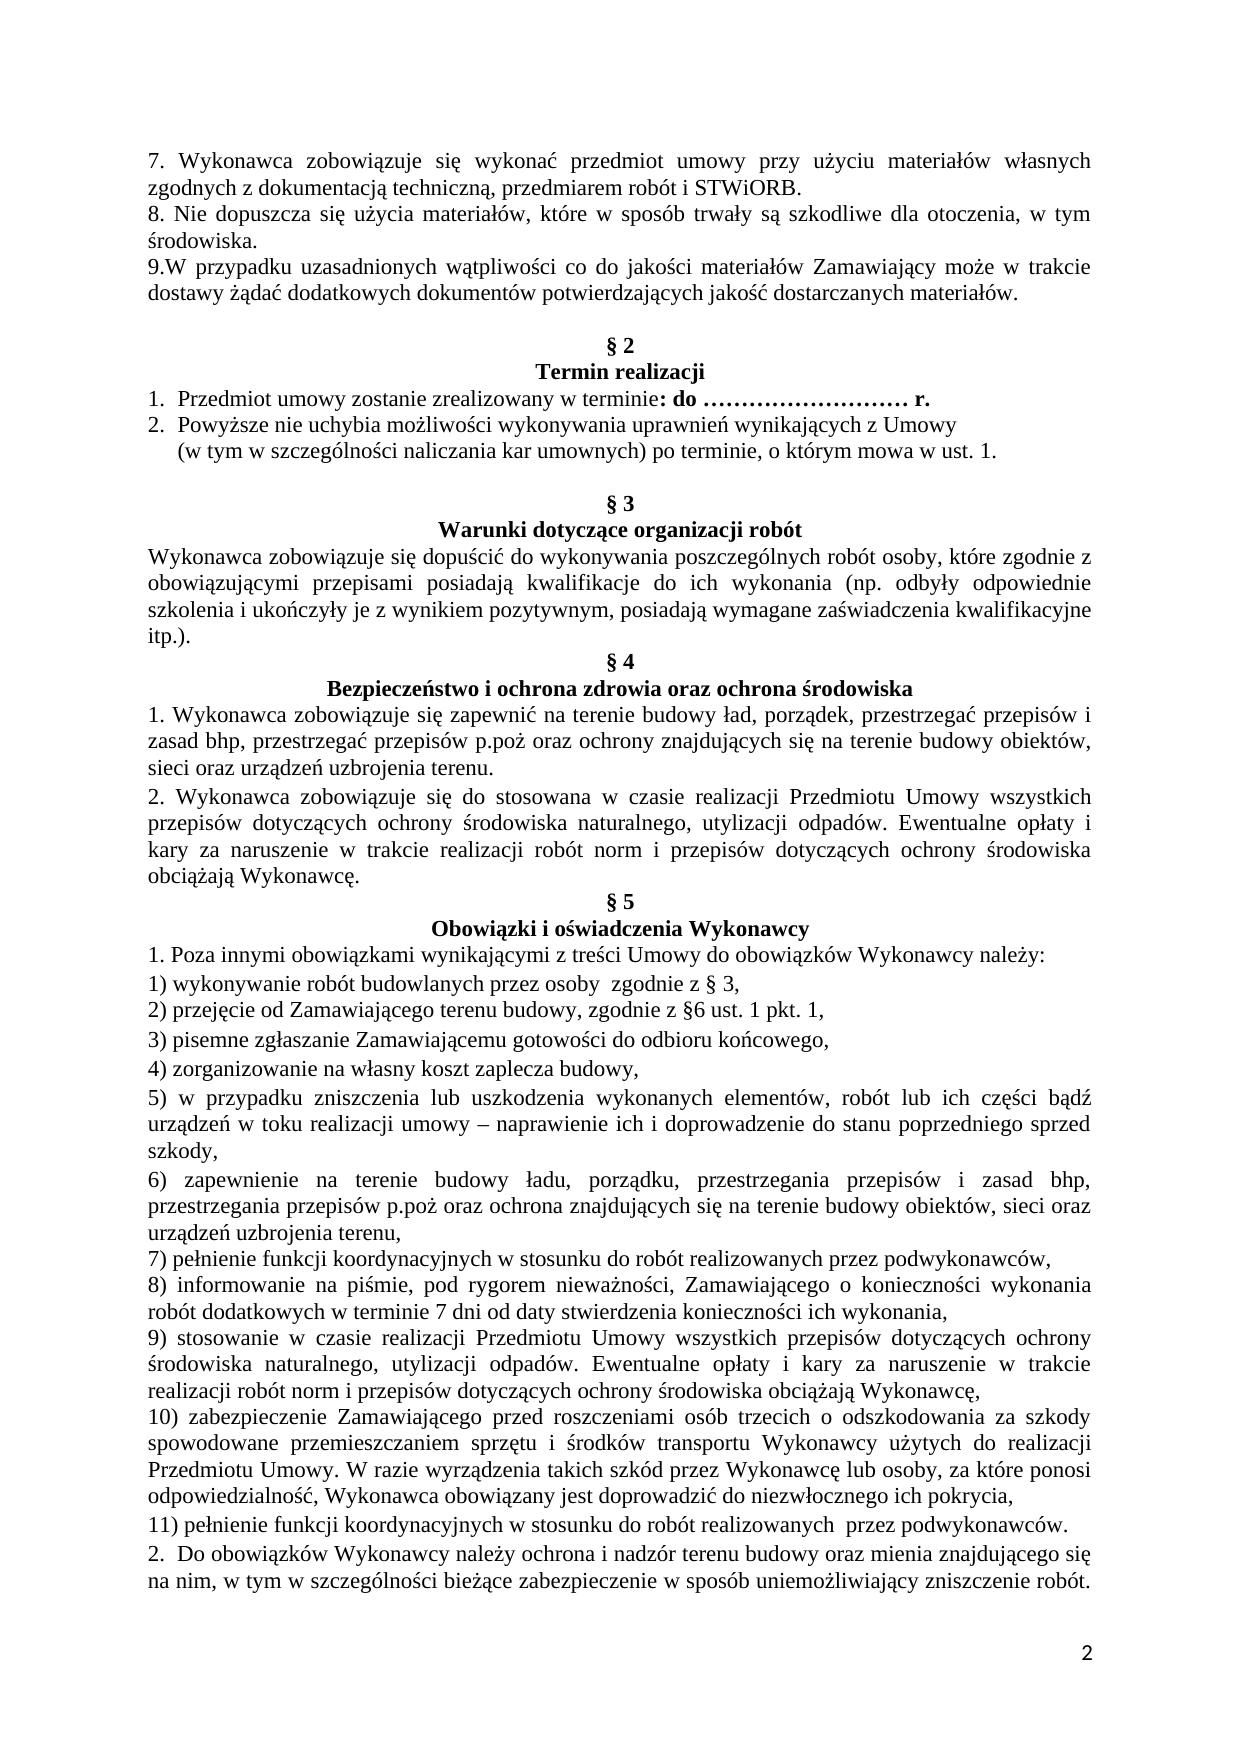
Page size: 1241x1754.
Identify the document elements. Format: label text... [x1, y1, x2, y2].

text 9.W przypadku uzasadnionych wątpliwości co do jakości materiałów Zamawiający może w trakcie dostawy żądać dodatkowych dokumentów potwierdzających jakość dostarczanych materiałów. [148, 253, 1093, 306]
text 7) pełnienie funkcji koordynacyjnych w stosunku do robót realizowanych przez podwykonawców, [148, 1245, 1093, 1271]
text 6) zapewnienie na terenie budowy ładu, porządku, przestrzegania przepisów i zasad bhp, przestrzegania przepisów p.poż oraz ochrona znajdujących się na terenie budowy obiektów, sieci oraz urządzeń uzbrojenia terenu, [148, 1166, 1093, 1245]
list Przedmiot umowy zostanie zrealizowany w terminie: do ……………………… r. [148, 385, 1093, 411]
text Termin realizacji [148, 358, 1093, 385]
text 4) zorganizowanie na własny koszt zaplecza budowy, [148, 1055, 1093, 1081]
text 1. Wykonawca zobowiązuje się zapewnić na terenie budowy ład, porządek, przestrzegać przepisów i zasad bhp, przestrzegać przepisów p.poż oraz ochrony znajdujących się na terenie budowy obiektów, sieci oraz urządzeń uzbrojenia terenu. [148, 701, 1093, 780]
text Warunki dotyczące organizacji robót [148, 517, 1093, 543]
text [148, 1541, 1093, 1593]
text 3) pisemne zgłaszanie Zamawiającemu gotowości do odbioru końcowego, [148, 1026, 1093, 1052]
text § 5 [148, 888, 1093, 915]
text § 4 [148, 648, 1093, 675]
text 9) stosowanie w czasie realizacji Przedmiotu Umowy wszystkich przepisów dotyczących ochrony środowiska naturalnego, utylizacji odpadów. Ewentualne opłaty i kary za naruszenie w trakcie realizacji robót norm i przepisów dotyczących ochrony środowiska obciążają Wykonawcę, [148, 1324, 1093, 1403]
text Bezpieczeństwo i ochrona zdrowia oraz ochrona środowiska [148, 675, 1093, 701]
text 2. Wykonawca zobowiązuje się do stosowana w czasie realizacji Przedmiotu Umowy wszystkich przepisów dotyczących ochrony środowiska naturalnego, utylizacji odpadów. Ewentualne opłaty i kary za naruszenie w trakcie realizacji robót norm i przepisów dotyczących ochrony środowiska obciążają Wykonawcę. [148, 783, 1093, 888]
text (w tym w szczególności naliczania kar umownych) po terminie, o którym mowa w ust. 1. [177, 437, 1093, 464]
text § 2 [148, 332, 1093, 358]
text 7. Wykonawca zobowiązuje się wykonać przedmiot umowy przy użyciu materiałów własnych zgodnych z dokumentacją techniczną, przedmiarem robót i STWiORB. [148, 148, 1093, 200]
text 2) przejęcie od Zamawiającego terenu budowy, zgodnie z §6 ust. 1 pkt. 1, [148, 997, 1093, 1023]
text 8) informowanie na piśmie, pod rygorem nieważności, Zamawiającego o konieczności wykonania robót dodatkowych w terminie 7 dni od daty stwierdzenia konieczności ich wykonania, [148, 1271, 1093, 1324]
text 1) wykonywanie robót budowlanych przez osoby zgodnie z § 3, [148, 970, 1093, 997]
text Wykonawca zobowiązuje się dopuścić do wykonywania poszczególnych robót osoby, które zgodnie z obowiązującymi przepisami posiadają kwalifikacje do ich wykonania (np. odbyły odpowiednie szkolenia i ukończyły je z wynikiem pozytywnym, posiadają wymagane zaświadczenia kwalifikacyjne itp.). [148, 543, 1093, 648]
list Powyższe nie uchybia możliwości wykonywania uprawnień wynikających z Umowy [148, 411, 1093, 437]
text 5) w przypadku zniszczenia lub uszkodzenia wykonanych elementów, robót lub ich części bądź urządzeń w toku realizacji umowy – naprawienie ich i doprowadzenie do stanu poprzedniego sprzed szkody, [148, 1084, 1093, 1163]
text § 3 [148, 490, 1093, 517]
text Obowiązki i oświadczenia Wykonawcy [148, 915, 1093, 941]
text 8. Nie dopuszcza się użycia materiałów, które w sposób trwały są szkodliwe dla otoczenia, w tym środowiska. [148, 200, 1093, 253]
text 1. Poza innymi obowiązkami wynikającymi z treści Umowy do obowiązków Wykonawcy należy: [148, 941, 1093, 967]
text 11) pełnienie funkcji koordynacyjnych w stosunku do robót realizowanych przez podwykonawców. [148, 1511, 1093, 1538]
text 10) zabezpieczenie Zamawiającego przed roszczeniami osób trzecich o odszkodowania za szkody spowodowane przemieszczaniem sprzętu i środków transportu Wykonawcy użytych do realizacji Przedmiotu Umowy. W razie wyrządzenia takich szkód przez Wykonawcę lub osoby, za które ponosi odpowiedzialność, Wykonawca obowiązany jest doprowadzić do niezwłocznego ich pokrycia, [148, 1403, 1093, 1508]
